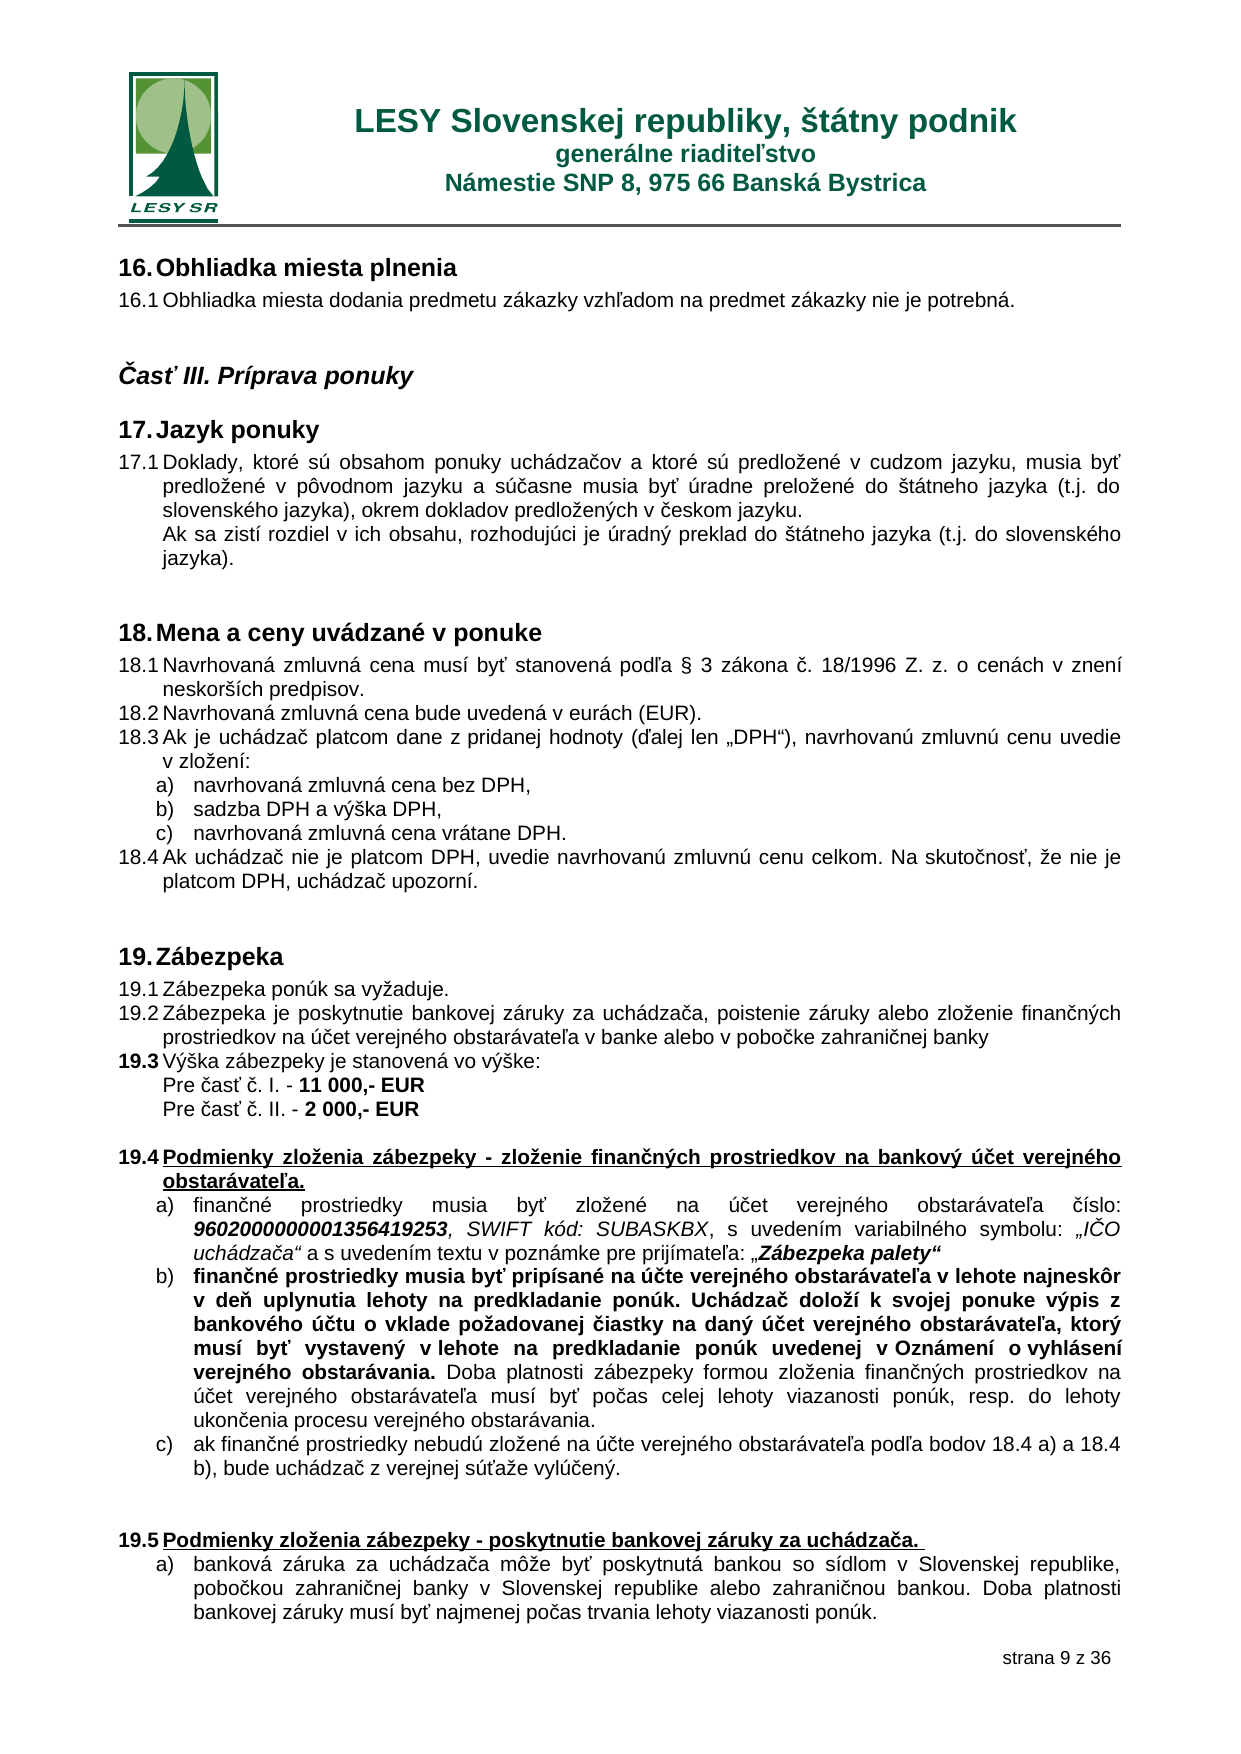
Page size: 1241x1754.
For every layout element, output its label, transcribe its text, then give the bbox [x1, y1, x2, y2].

list ak finančné prostriedky nebudú zložené na účte verejného obstarávateľa podľa bodov 18.4 a) a 18.4 b), bude uchádzač z verejnej súťaže vylúčený. [156, 1432, 1122, 1480]
list Doklady, ktoré sú obsahom ponuky uchádzačov a ktoré sú predložené v cudzom jazyku, musia byť predložené v pôvodnom jazyku a súčasne musia byť úradne preložené do štátneho jazyka (t.j. do slovenského jazyka), okrem dokladov predložených v českom jazyku. [118, 449, 1122, 521]
subtitle Mena a ceny uvádzané v ponuke [118, 618, 1122, 647]
subtitle Jazyk ponuky [118, 414, 1122, 443]
list Ak je uchádzač platcom dane z pridanej hodnoty (ďalej len „DPH“), navrhovanú zmluvnú cenu uvedie v zložení: [118, 725, 1122, 773]
list Navrhovaná zmluvná cena bude uvedená v eurách (EUR). [118, 701, 1122, 725]
list Výška zábezpeky je stanovená vo výške: [118, 1049, 1122, 1073]
text Pre časť č. II. - 2 000,- EUR [162, 1097, 1122, 1121]
list sadzba DPH a výška DPH, [156, 797, 1122, 821]
subtitle Zábezpeka [118, 942, 1122, 971]
subtitle Časť III. Príprava ponuky [118, 361, 1122, 389]
list banková záruka za uchádzača môže byť poskytnutá bankou so sídlom v Slovenskej republike, pobočkou zahraničnej banky v Slovenskej republike alebo zahraničnou bankou. Doba platnosti bankovej záruky musí byť najmenej počas trvania lehoty viazanosti ponúk. [156, 1552, 1122, 1624]
list navrhovaná zmluvná cena vrátane DPH. [156, 821, 1122, 845]
list Zábezpeka ponúk sa vyžaduje. [118, 977, 1122, 1001]
list Podmienky zloženia zábezpeky - zloženie finančných prostriedkov na bankový účet verejného obstarávateľa. [118, 1144, 1122, 1192]
text Ak sa zistí rozdiel v ich obsahu, rozhodujúci je úradný preklad do štátneho jazyka (t.j. do slovenského jazyka). [162, 521, 1122, 569]
list navrhovaná zmluvná cena bez DPH, [156, 773, 1122, 797]
list Ak uchádzač nie je platcom DPH, uvedie navrhovanú zmluvnú cenu celkom. Na skutočnosť, že nie je platcom DPH, uchádzač upozorní. [118, 845, 1122, 893]
list Navrhovaná zmluvná cena musí byť stanovená podľa § 3 zákona č. 18/1996 Z. z. o cenách v znení neskorších predpisov. [118, 653, 1122, 701]
subtitle Obhliadka miesta plnenia [118, 253, 1122, 282]
list finančné prostriedky musia byť zložené na účet verejného obstarávateľa číslo: 9602000000001356419253, SWIFT kód: SUBASKBX, s uvedením variabilného symbolu: „IČO uchádzača“ a s uvedením textu v poznámke pre prijímateľa: „Zábezpeka palety“ [156, 1192, 1122, 1264]
list Podmienky zloženia zábezpeky - poskytnutie bankovej záruky za uchádzača. [118, 1528, 1122, 1552]
list Zábezpeka je poskytnutie bankovej záruky za uchádzača, poistenie záruky alebo zloženie finančných prostriedkov na účet verejného obstarávateľa v banke alebo v pobočke zahraničnej banky [118, 1001, 1122, 1049]
text Pre časť č. I. - 11 000,- EUR [162, 1073, 1122, 1097]
list finančné prostriedky musia byť pripísané na účte verejného obstarávateľa v lehote najneskôr v deň uplynutia lehoty na predkladanie ponúk. Uchádzač doloží k svojej ponuke výpis z bankového účtu o vklade požadovanej čiastky na daný účet verejného obstarávateľa, ktorý musí byť vystavený v lehote na predkladanie ponúk uvedenej v Oznámení o vyhlásení verejného obstarávania. Doba platnosti zábezpeky formou zloženia finančných prostriedkov na účet verejného obstarávateľa musí byť počas celej lehoty viazanosti ponúk, resp. do lehoty ukončenia procesu verejného obstarávania. [156, 1264, 1122, 1432]
list Obhliadka miesta dodania predmetu zákazky vzhľadom na predmet zákazky nie je potrebná. [118, 288, 1122, 312]
